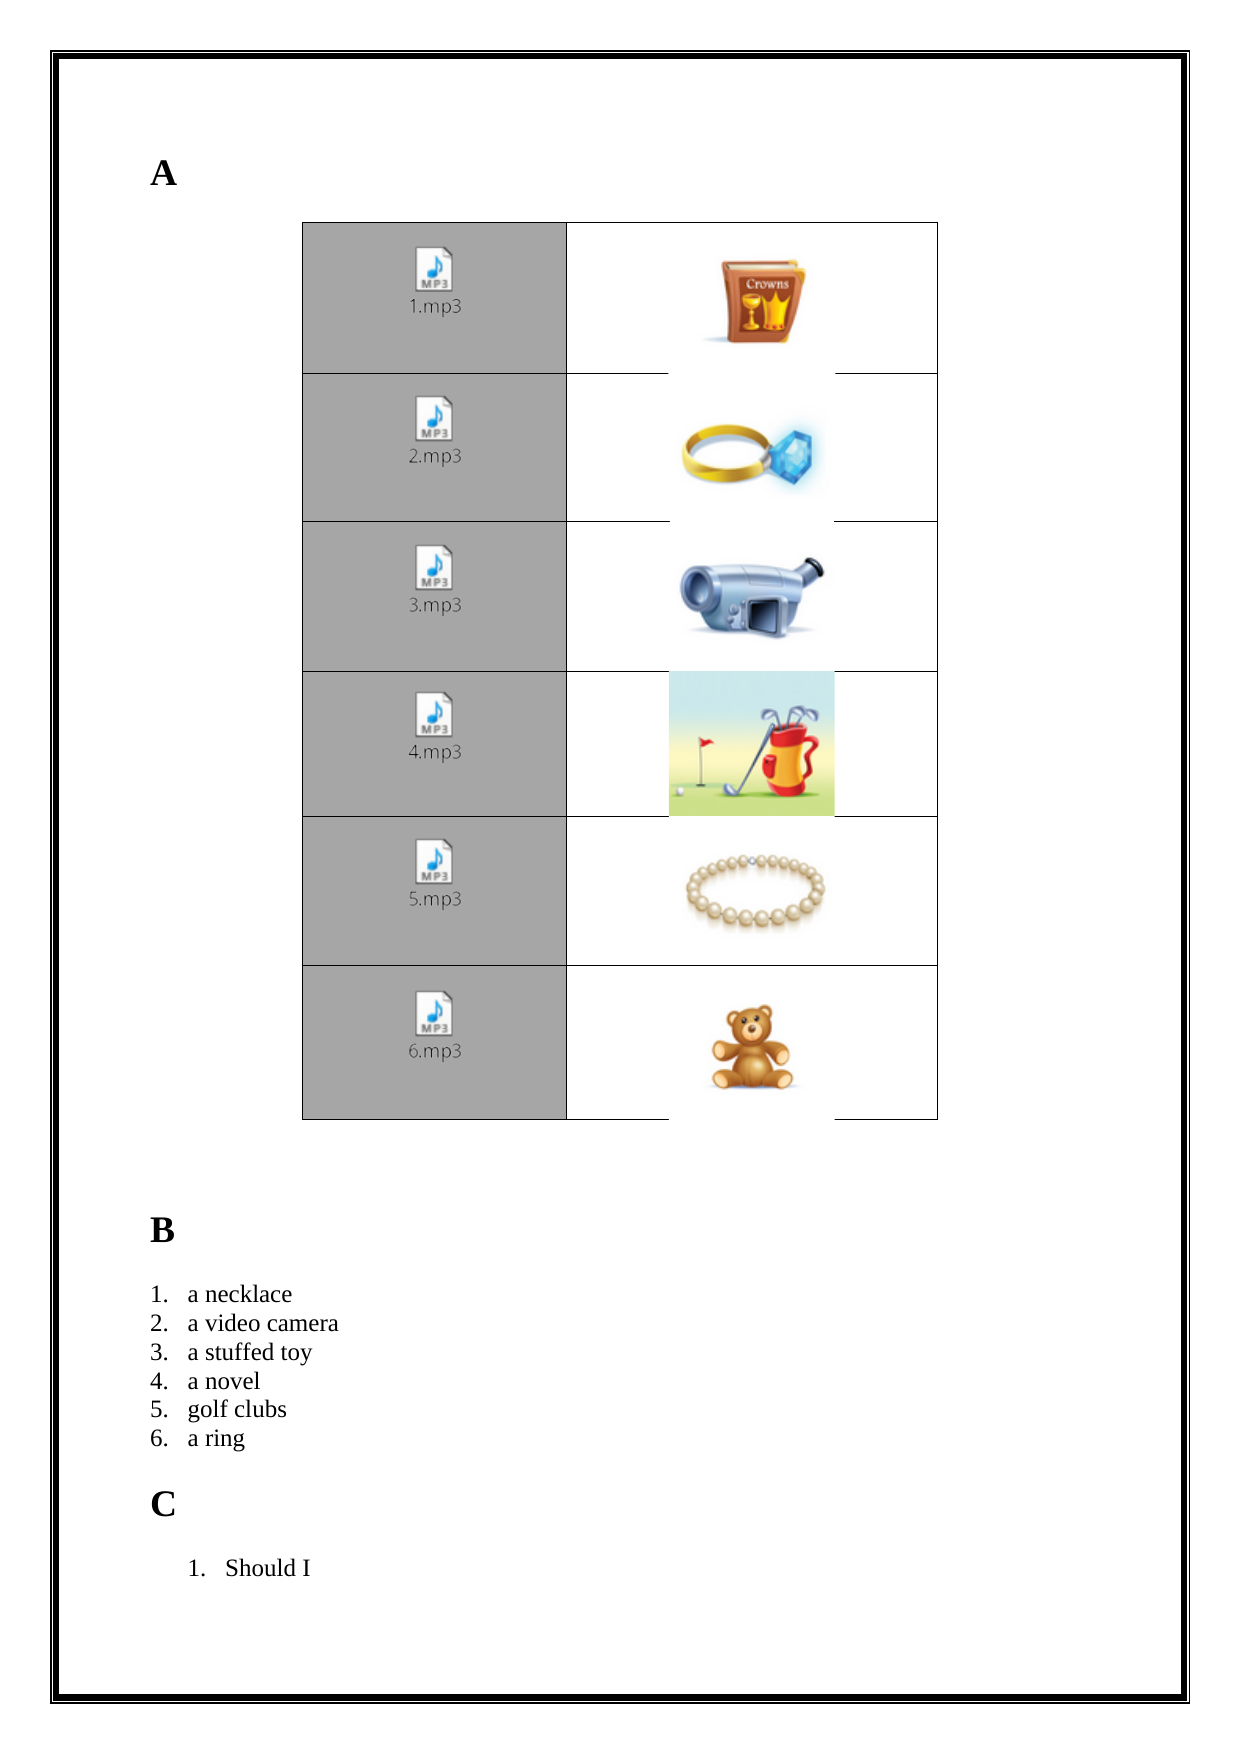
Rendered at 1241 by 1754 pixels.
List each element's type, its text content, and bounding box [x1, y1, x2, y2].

table_cell [834, 374, 937, 521]
table_cell [835, 817, 937, 965]
table_cell [567, 672, 668, 816]
table_header [836, 223, 937, 373]
list Should I [187, 1553, 1090, 1582]
table_cell [567, 374, 669, 521]
table_header [303, 223, 566, 373]
table_cell [835, 672, 937, 816]
text B [150, 1207, 1090, 1250]
table_cell [303, 672, 566, 816]
picture [668, 223, 836, 965]
table_header [567, 223, 668, 373]
list a novel [150, 1366, 1090, 1394]
text C [150, 1481, 1090, 1524]
table_cell [567, 966, 668, 1119]
table_cell [835, 966, 937, 1119]
table_cell [303, 374, 566, 521]
list golf clubs [150, 1394, 1090, 1423]
list a stuffed toy [150, 1337, 1090, 1366]
table_cell [303, 817, 566, 965]
table_cell [567, 522, 669, 671]
text A [150, 150, 1090, 193]
table_cell [567, 817, 668, 965]
table_cell [303, 522, 566, 671]
list a ring [150, 1423, 1090, 1452]
list a video camera [150, 1308, 1090, 1337]
list a necklace [150, 1279, 1090, 1308]
picture [668, 966, 835, 1120]
table_cell [834, 522, 937, 671]
table_cell [303, 966, 566, 1119]
